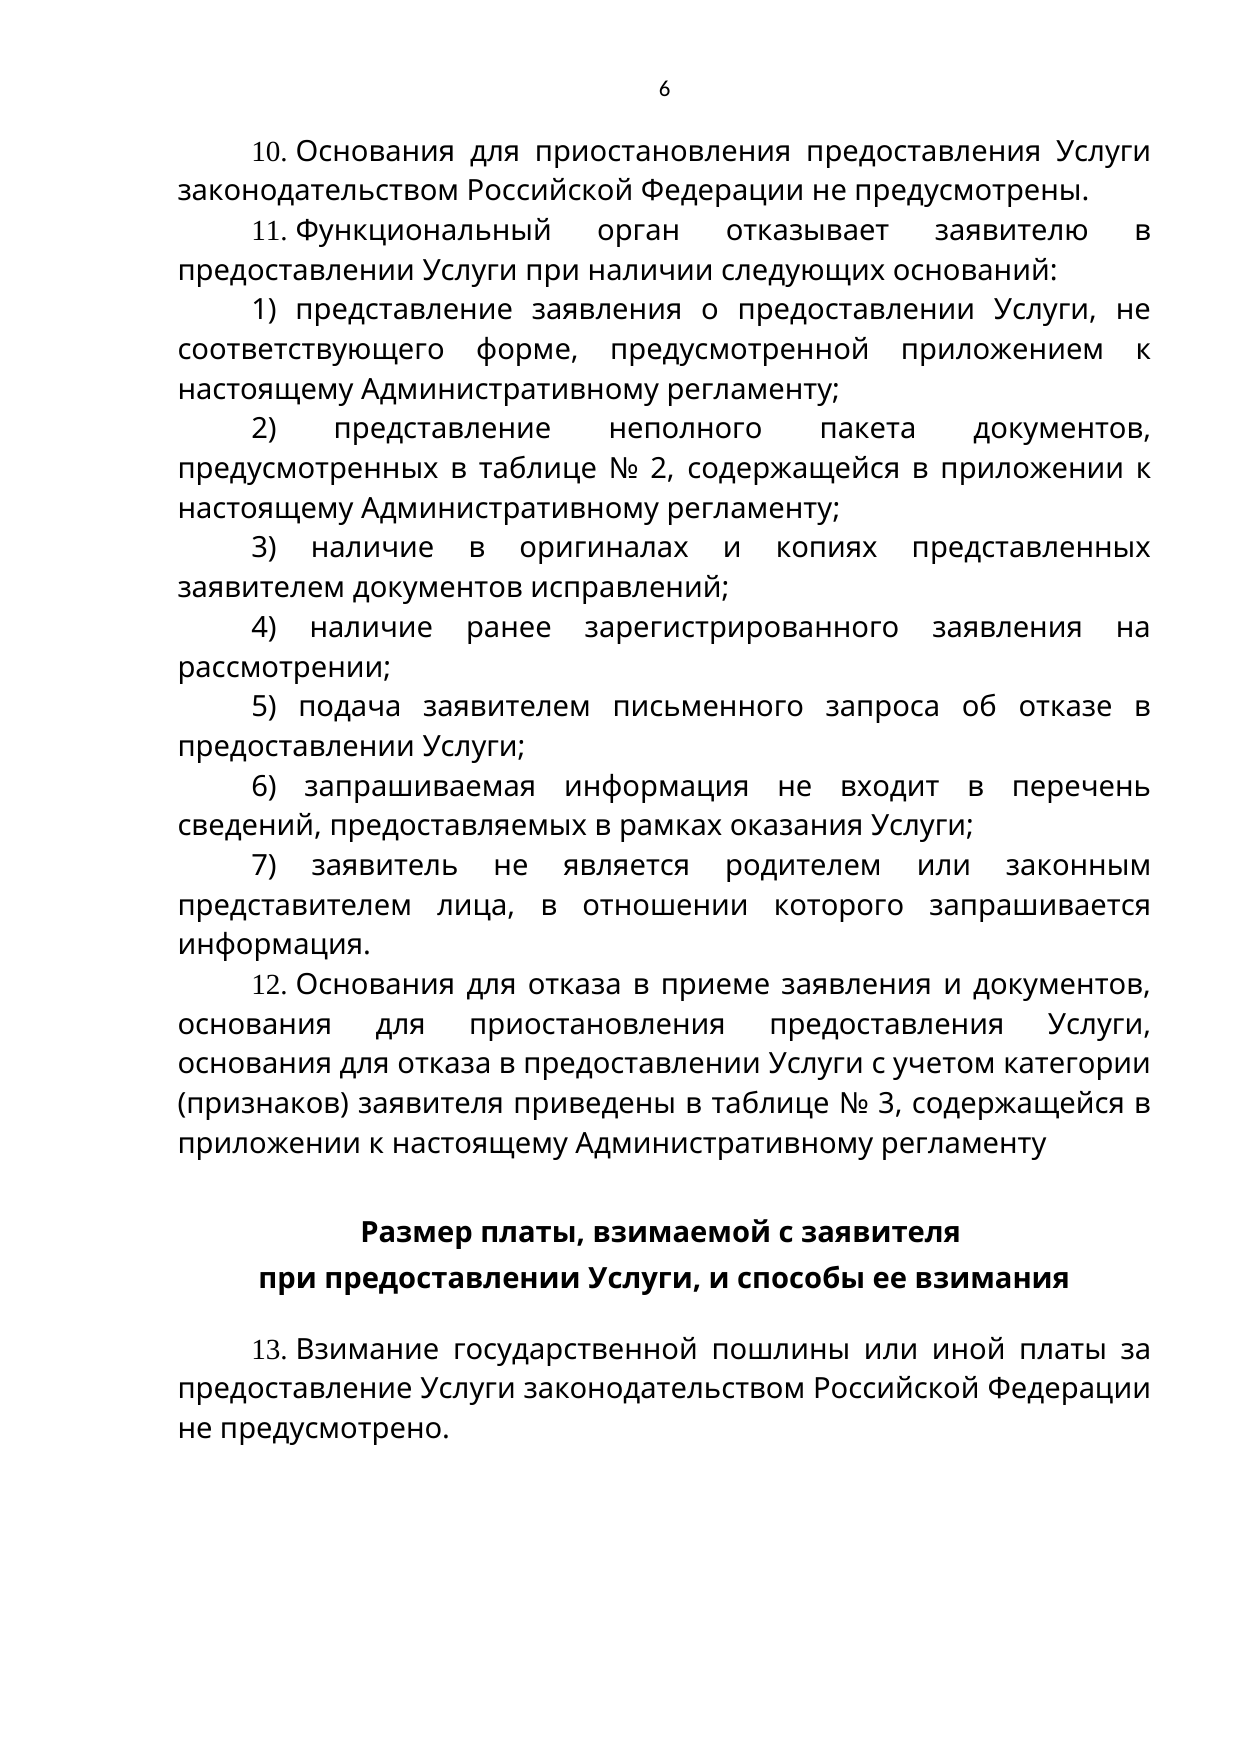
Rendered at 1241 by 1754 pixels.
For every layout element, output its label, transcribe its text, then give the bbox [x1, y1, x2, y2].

list Взимание государственной пошлины или иной платы за предоставление Услуги законодательством Российской Федерации не предусмотрено. [177, 1328, 1152, 1447]
text 2) представление неполного пакета документов, предусмотренных в таблице № 2, содержащейся в приложении к настоящему Административному регламенту; [177, 408, 1152, 527]
list Функциональный орган отказывает заявителю в предоставлении Услуги при наличии следующих оснований: [177, 209, 1152, 289]
text 3) наличие в оригиналах и копиях представленных заявителем документов исправлений; [177, 527, 1152, 606]
text 6) запрашиваемая информация не входит в перечень сведений, предоставляемых в рамках оказания Услуги; [177, 765, 1152, 844]
list Основания для отказа в приеме заявления и документов, основания для приостановления предоставления Услуги, основания для отказа в предоставлении Услуги с учетом категории (признаков) заявителя приведены в таблице № 3, содержащейся в приложении к настоящему Административному регламенту [177, 963, 1152, 1162]
list Основания для приостановления предоставления Услуги законодательством Российской Федерации не предусмотрены. [177, 130, 1152, 209]
text 7) заявитель не является родителем или законным представителем лица, в отношении которого запрашивается информация. [177, 844, 1152, 963]
text 4) наличие ранее зарегистрированного заявления на рассмотрении; [177, 606, 1152, 686]
text 5) подача заявителем письменного запроса об отказе в предоставлении Услуги; [177, 686, 1152, 765]
text Размер платы, взимаемой с заявителя при предоставлении Услуги, и способы ее взимания [177, 1212, 1152, 1297]
text 1) представление заявления о предоставлении Услуги, не соответствующего форме, предусмотренной приложением к настоящему Административному регламенту; [177, 289, 1152, 408]
